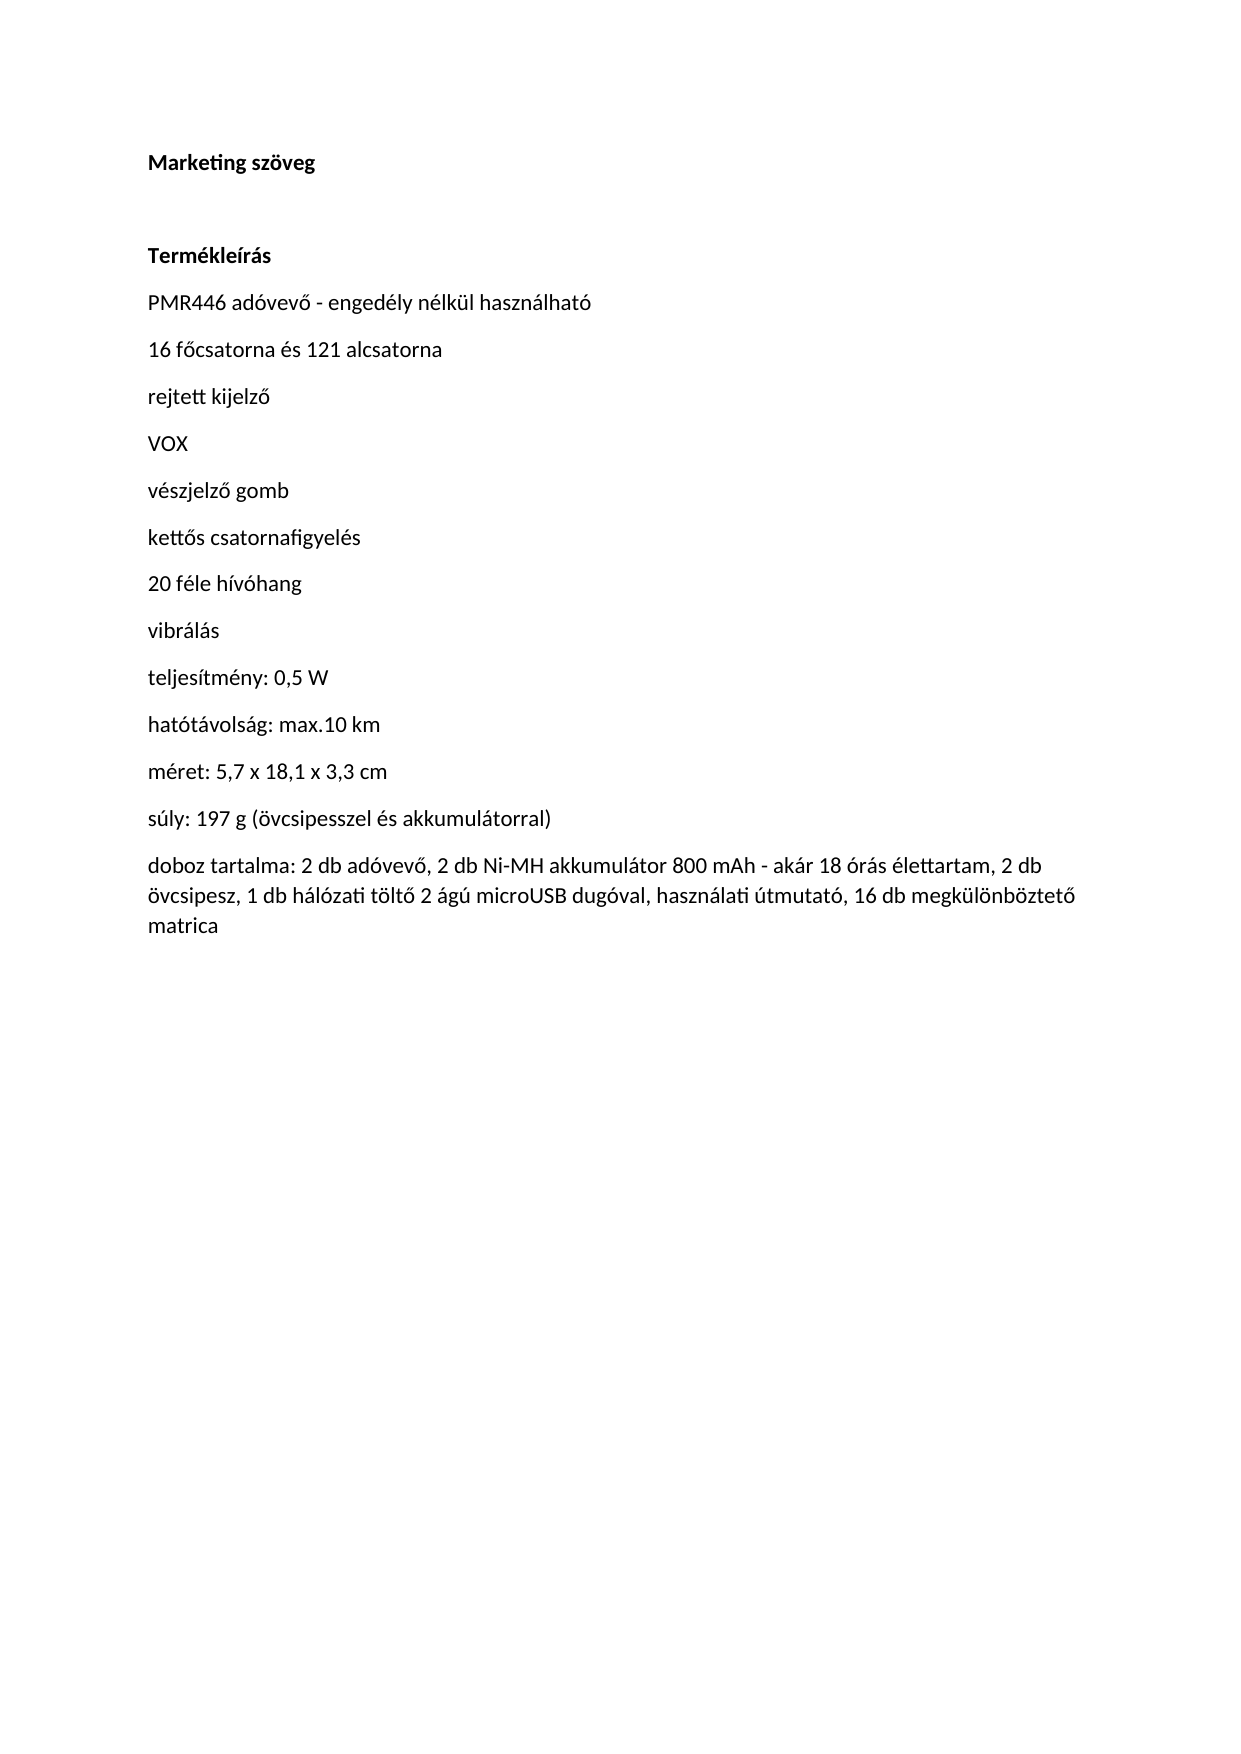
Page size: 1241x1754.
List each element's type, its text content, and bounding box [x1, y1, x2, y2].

text kettős csatornafigyelés [148, 523, 1093, 551]
text vibrálás [148, 616, 1093, 644]
text 16 főcsatorna és 121 alcsatorna [148, 335, 1093, 363]
text hatótávolság: max.10 km [148, 710, 1093, 738]
text súly: 197 g (övcsipesszel és akkumulátorral) [148, 804, 1093, 832]
text Termékleírás [148, 241, 1093, 269]
text PMR446 adóvevő - engedély nélkül használható [148, 288, 1093, 316]
text teljesítmény: 0,5 W [148, 663, 1093, 691]
text VOX [148, 429, 1093, 457]
text rejtett kijelző [148, 382, 1093, 410]
text méret: 5,7 x 18,1 x 3,3 cm [148, 757, 1093, 785]
text vészjelző gomb [148, 476, 1093, 504]
text Marketing szöveg [148, 148, 1093, 176]
text 20 féle hívóhang [148, 569, 1093, 597]
text doboz tartalma: 2 db adóvevő, 2 db Ni-MH akkumulátor 800 mAh - akár 18 órás élettartam, 2 db övcsipesz, 1 db hálózati töltő 2 ágú microUSB dugóval, használati útmutató, 16 db megkülönböztető matrica [148, 851, 1093, 939]
